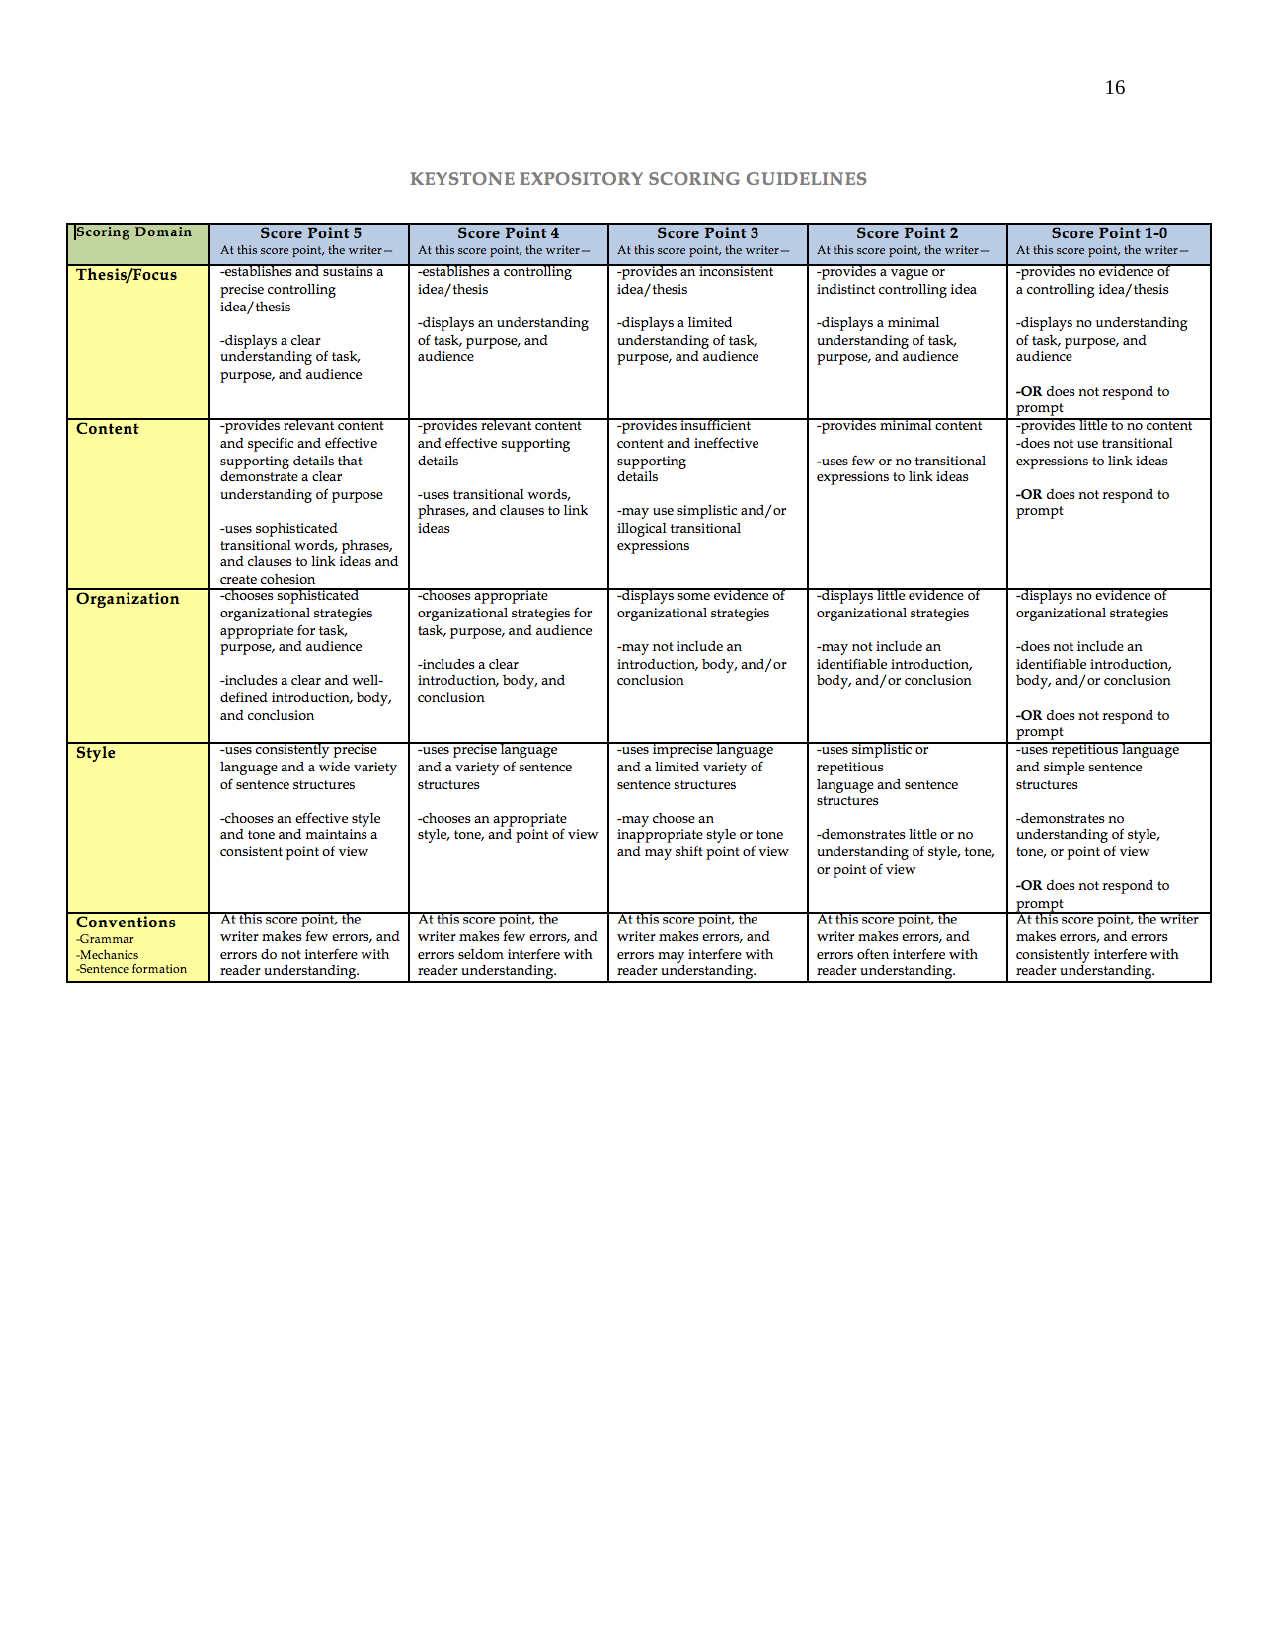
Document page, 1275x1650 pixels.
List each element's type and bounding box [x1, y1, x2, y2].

picture [51, 155, 1227, 1000]
